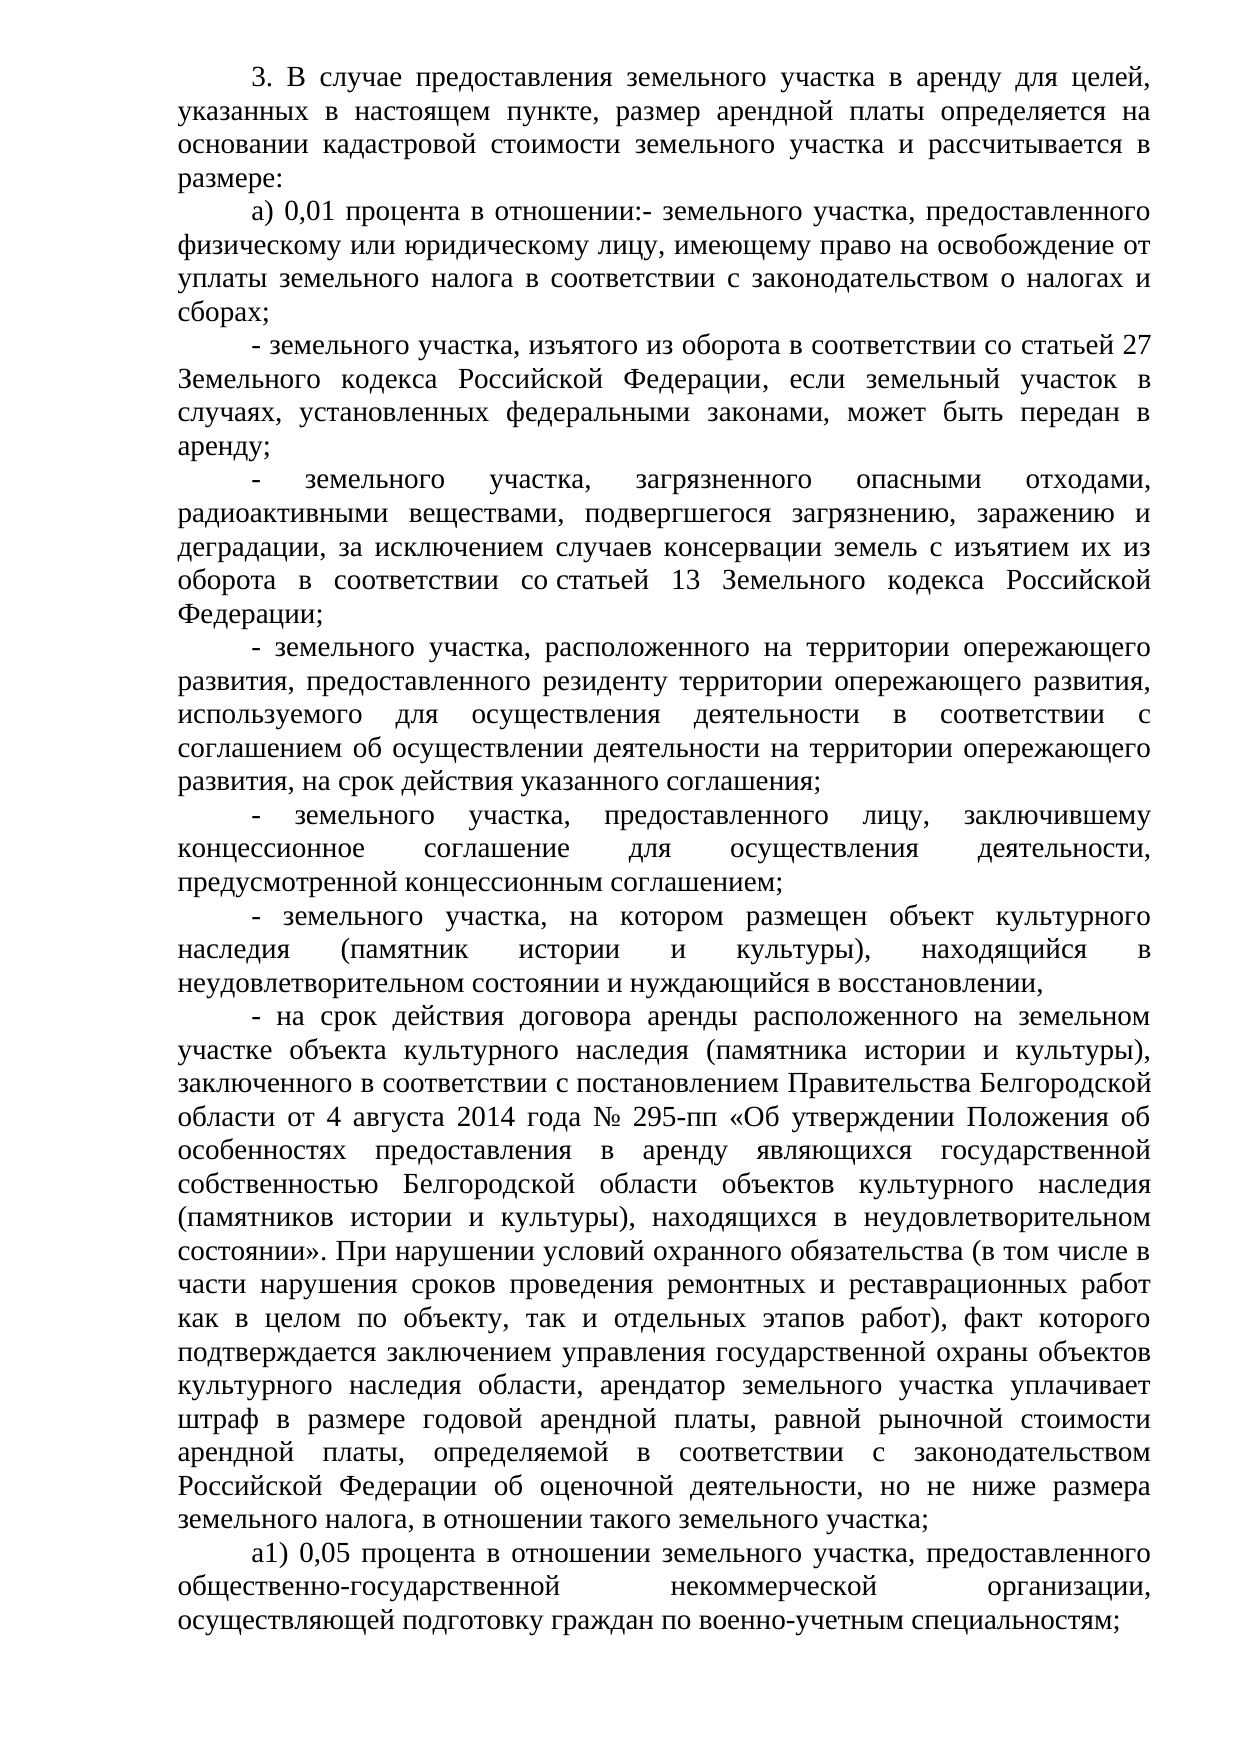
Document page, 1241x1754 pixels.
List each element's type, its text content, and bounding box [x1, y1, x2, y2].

text - земельного участка, предоставленного лицу, заключившему концессионное соглашение для осуществления деятельности, предусмотренной концессионным соглашением; [177, 797, 1152, 898]
text - земельного участка, расположенного на территории опережающего развития, предоставленного резиденту территории опережающего развития, используемого для осуществления деятельности в соответствии с соглашением об осуществлении деятельности на территории опережающего развития, на срок действия указанного соглашения; [177, 629, 1152, 797]
text - земельного участка, изъятого из оборота в соответствии со статьей 27 Земельного кодекса Российской Федерации, если земельный участок в случаях, установленных федеральными законами, может быть передан в аренду; [177, 327, 1152, 462]
text 3. В случае предоставления земельного участка в аренду для целей, указанных в настоящем пункте, размер арендной платы определяется на основании кадастровой стоимости земельного участка и рассчитывается в размере: [177, 59, 1152, 193]
text - земельного участка, на котором размещен объект культурного наследия (памятник истории и культуры), находящийся в неудовлетворительном состоянии и нуждающийся в восстановлении, [177, 898, 1152, 998]
text а) 0,01 процента в отношении:- земельного участка, предоставленного физическому или юридическому лицу, имеющему право на освобождение от уплаты земельного налога в соответствии с законодательством о налогах и сборах; [177, 193, 1152, 327]
text - земельного участка, загрязненного опасными отходами, радиоактивными веществами, подвергшегося загрязнению, заражению и деградации, за исключением случаев консервации земель с изъятием их из оборота в соответствии со статьей 13 Земельного кодекса Российской Федерации; [177, 462, 1152, 629]
text - на срок действия договора аренды расположенного на земельном участке объекта культурного наследия (памятника истории и культуры), заключенного в соответствии с постановлением Правительства Белгородской области от 4 августа 2014 года № 295-пп «Об утверждении Положения об особенностях предоставления в аренду являющихся государственной собственностью Белгородской области объектов культурного наследия (памятников истории и культуры), находящихся в неудовлетворительном состоянии». При нарушении условий охранного обязательства (в том числе в части нарушения сроков проведения ремонтных и реставрационных работ как в целом по объекту, так и отдельных этапов работ), факт которого подтверждается заключением управления государственной охраны объектов культурного наследия области, арендатор земельного участка уплачивает штраф в размере годовой арендной платы, равной рыночной стоимости арендной платы, определяемой в соответствии с законодательством Российской Федерации об оценочной деятельности, но не ниже размера земельного налога, в отношении такого земельного участка; [177, 998, 1152, 1535]
text а1) 0,05 процента в отношении земельного участка, предоставленного общественно-государственной некоммерческой организации, осуществляющей подготовку граждан по военно-учетным специальностям; [177, 1535, 1152, 1636]
